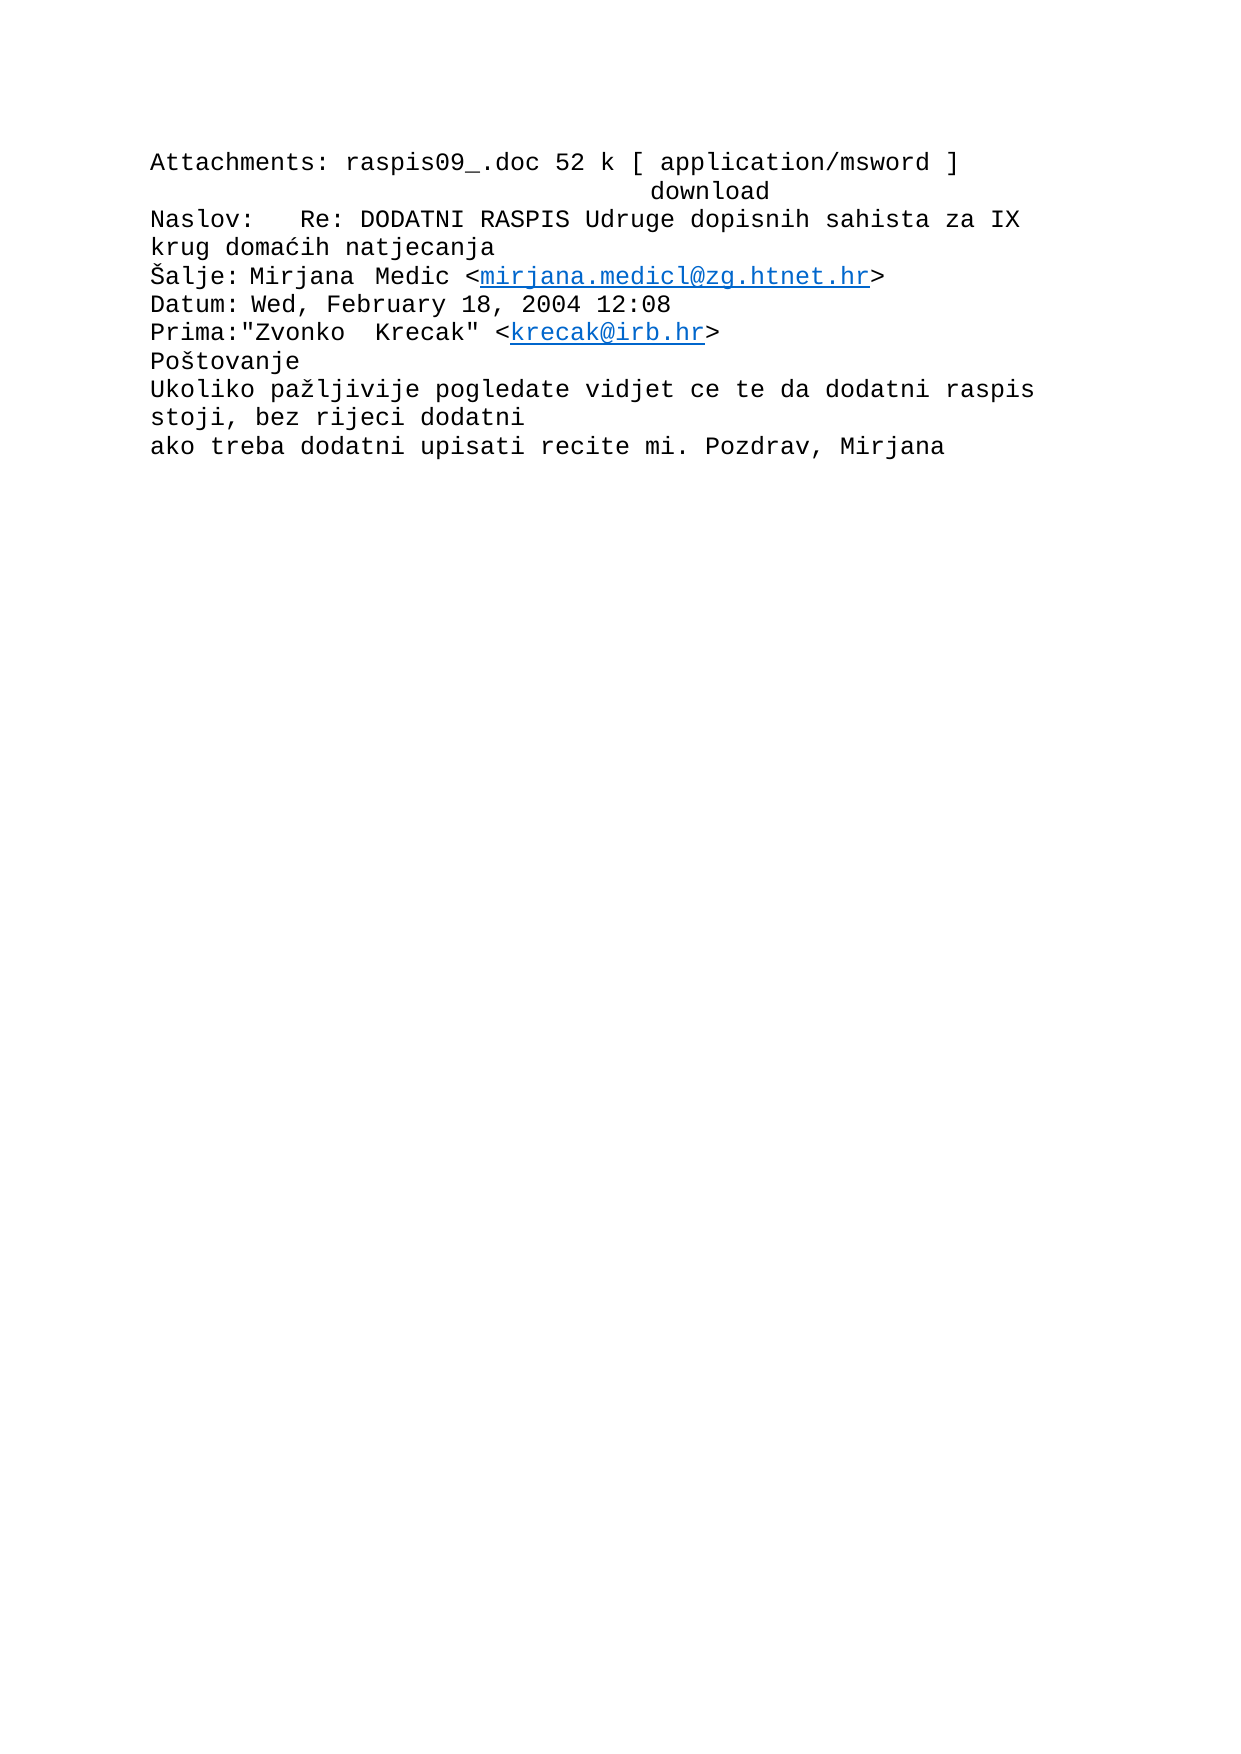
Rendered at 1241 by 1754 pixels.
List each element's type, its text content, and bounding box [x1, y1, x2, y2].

text Šalje: Mirjana Medic <mirjana.medicl@zg.htnet.hr> [150, 263, 1090, 292]
text Poštovanje [150, 348, 1090, 377]
text Prima: "Zvonko Krecak" <krecak@irb.hr> [150, 320, 1090, 348]
text Ukoliko pažljivije pogledate vidjet ce te da dodatni raspis stoji, bez rijeci dodatni ako treba dodatni upisati recite mi. Pozdrav, Mirjana [150, 377, 1090, 462]
text Naslov: Re: DODATNI RASPIS Udruge dopisnih sahista za IX krug domaćih natjecanja [150, 207, 1090, 263]
text Datum: Wed, February 18, 2004 12:08 [150, 292, 1090, 320]
text Attachments: raspis09_.doc 52 k [ application/msword ] download [150, 150, 1090, 207]
